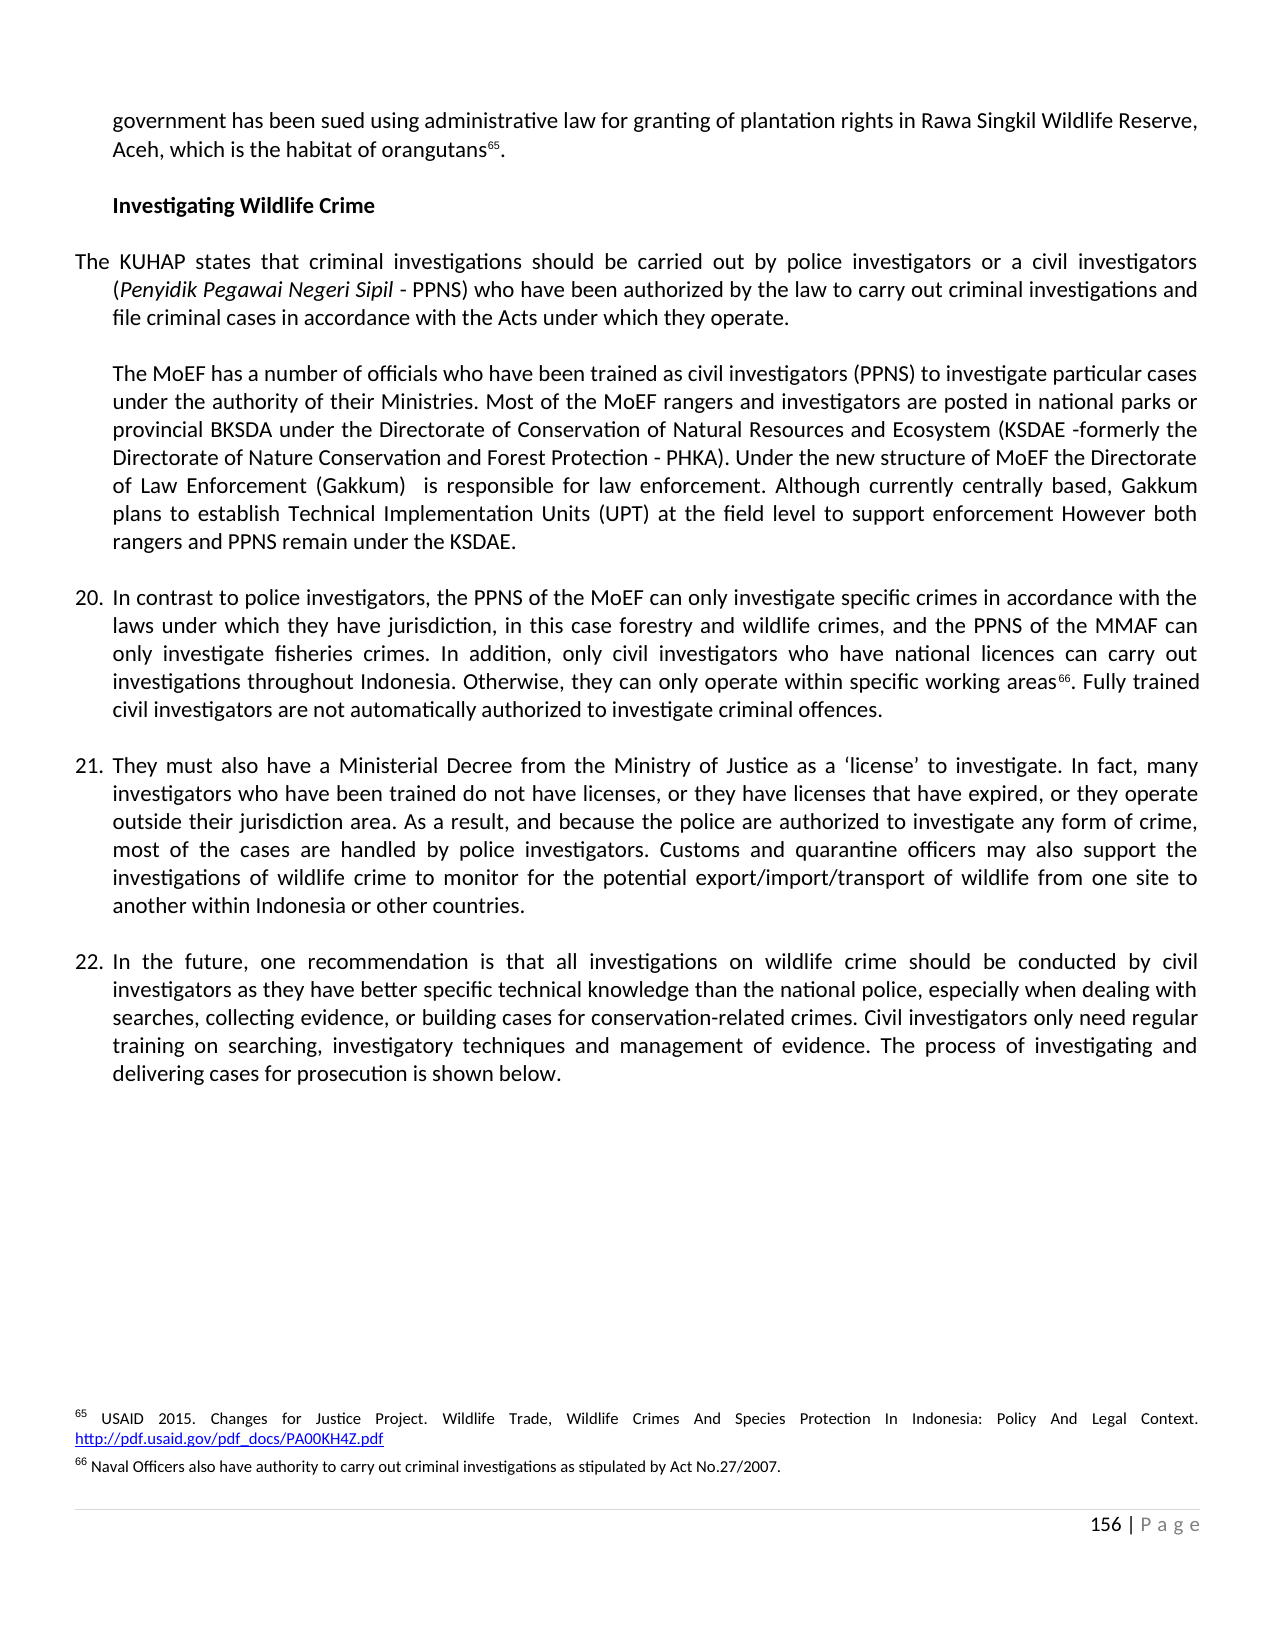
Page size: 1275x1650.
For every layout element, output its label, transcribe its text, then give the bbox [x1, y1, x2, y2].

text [75, 107, 1200, 163]
list Investigating Wildlife Crime [112, 191, 1200, 219]
list The KUHAP states that criminal investigations should be carried out by police investigators or a civil investigators (Penyidik Pegawai Negeri Sipil - PPNS) who have been authorized by the law to carry out criminal investigations and file criminal cases in accordance with the Acts under which they operate. [75, 247, 1200, 331]
list The MoEF has a number of officials who have been trained as civil investigators (PPNS) to investigate particular cases under the authority of their Ministries. Most of the MoEF rangers and investigators are posted in national parks or provincial BKSDA under the Directorate of Conservation of Natural Resources and Ecosystem (KSDAE -formerly the Directorate of Nature Conservation and Forest Protection - PHKA). Under the new structure of MoEF the Directorate of Law Enforcement (Gakkum) is responsible for law enforcement. Although currently centrally based, Gakkum plans to establish Technical Implementation Units (UPT) at the field level to support enforcement However both rangers and PPNS remain under the KSDAE. [112, 359, 1200, 555]
text They must also have a Ministerial Decree from the Ministry of Justice as a ‘license’ to investigate. In fact, many investigators who have been trained do not have licenses, or they have licenses that have expired, or they operate outside their jurisdiction area. As a result, and because the police are authorized to investigate any form of crime, most of the cases are handled by police investigators. Customs and quarantine officers may also support the investigations of wildlife crime to monitor for the potential export/import/transport of wildlife from one site to another within Indonesia or other countries. [75, 751, 1200, 919]
text In the future, one recommendation is that all investigations on wildlife crime should be conducted by civil investigators as they have better specific technical knowledge than the national police, especially when dealing with searches, collecting evidence, or building cases for conservation-related crimes. Civil investigators only need regular training on searching, investigatory techniques and management of evidence. The process of investigating and delivering cases for prosecution is shown below. [75, 947, 1200, 1087]
text In contrast to police investigators, the PPNS of the MoEF can only investigate specific crimes in accordance with the laws under which they have jurisdiction, in this case forestry and wildlife crimes, and the PPNS of the MMAF can only investigate fisheries crimes. In addition, only civil investigators who have national licences can carry out investigations throughout Indonesia. Otherwise, they can only operate within specific working areas. Fully trained civil investigators are not automatically authorized to investigate criminal offences. [75, 583, 1200, 723]
